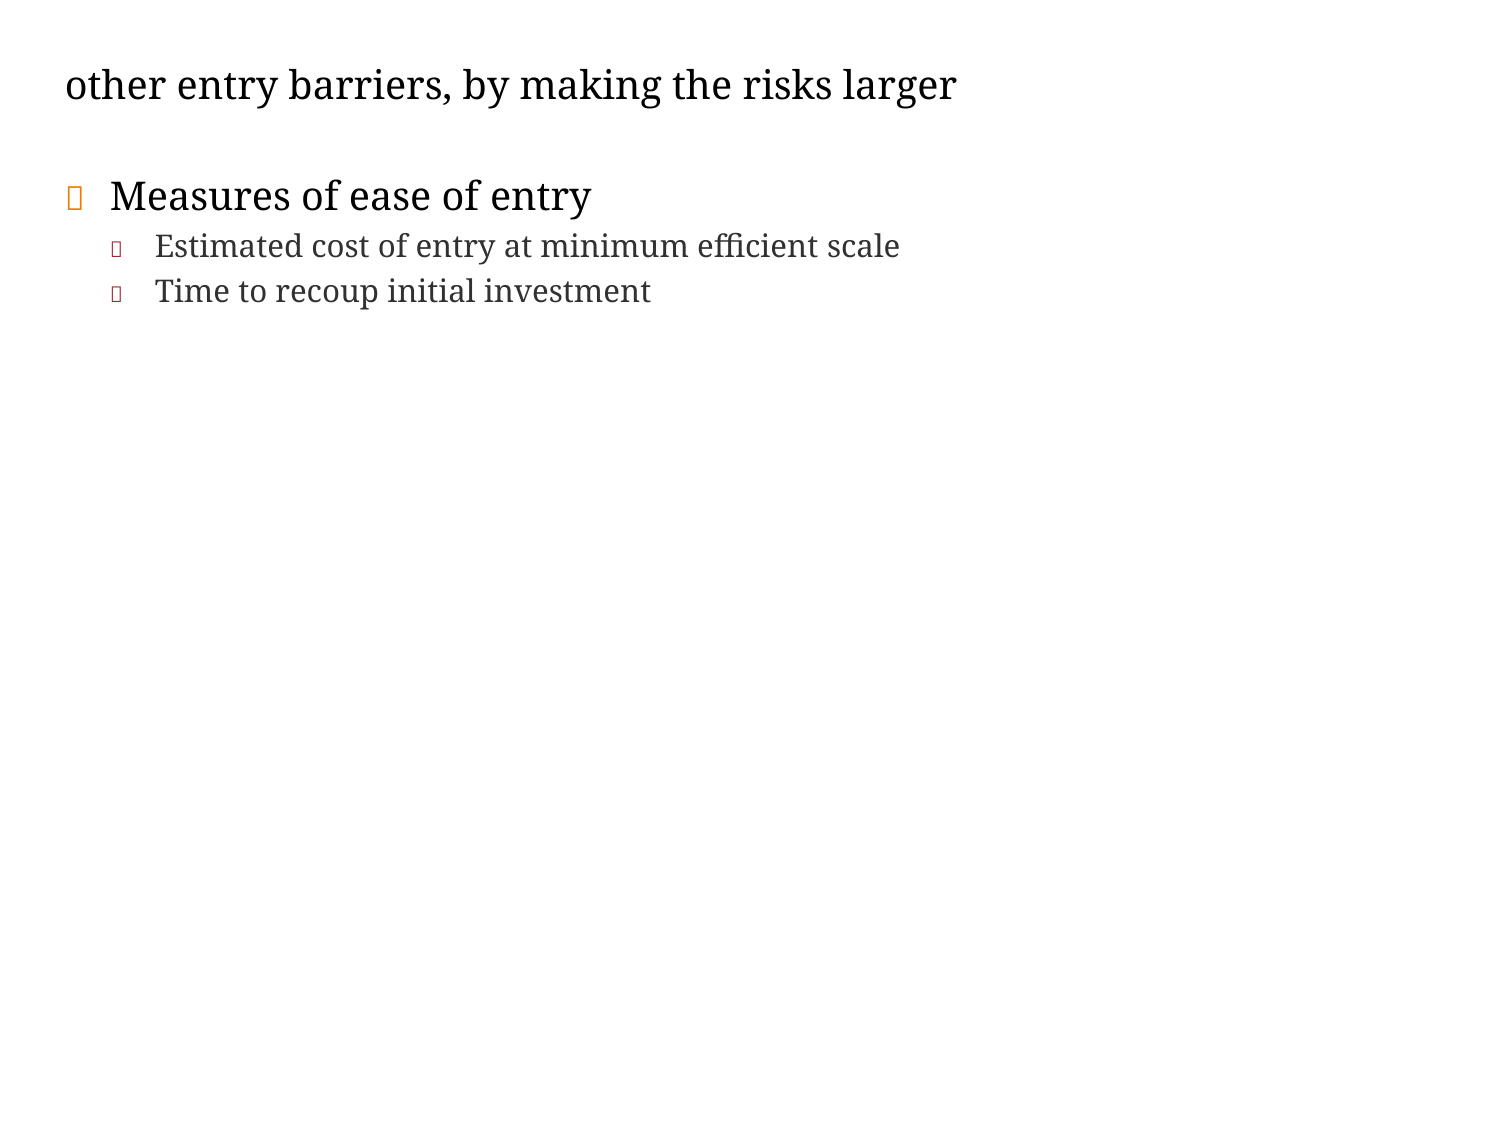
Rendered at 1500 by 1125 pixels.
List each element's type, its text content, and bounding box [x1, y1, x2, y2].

list Measures of ease of entry [64, 168, 1462, 222]
text other entry barriers, by making the risks larger [64, 67, 1462, 108]
list Time to recoup initial investment [109, 269, 1462, 311]
list Estimated cost of entry at minimum efficient scale [109, 224, 1462, 267]
